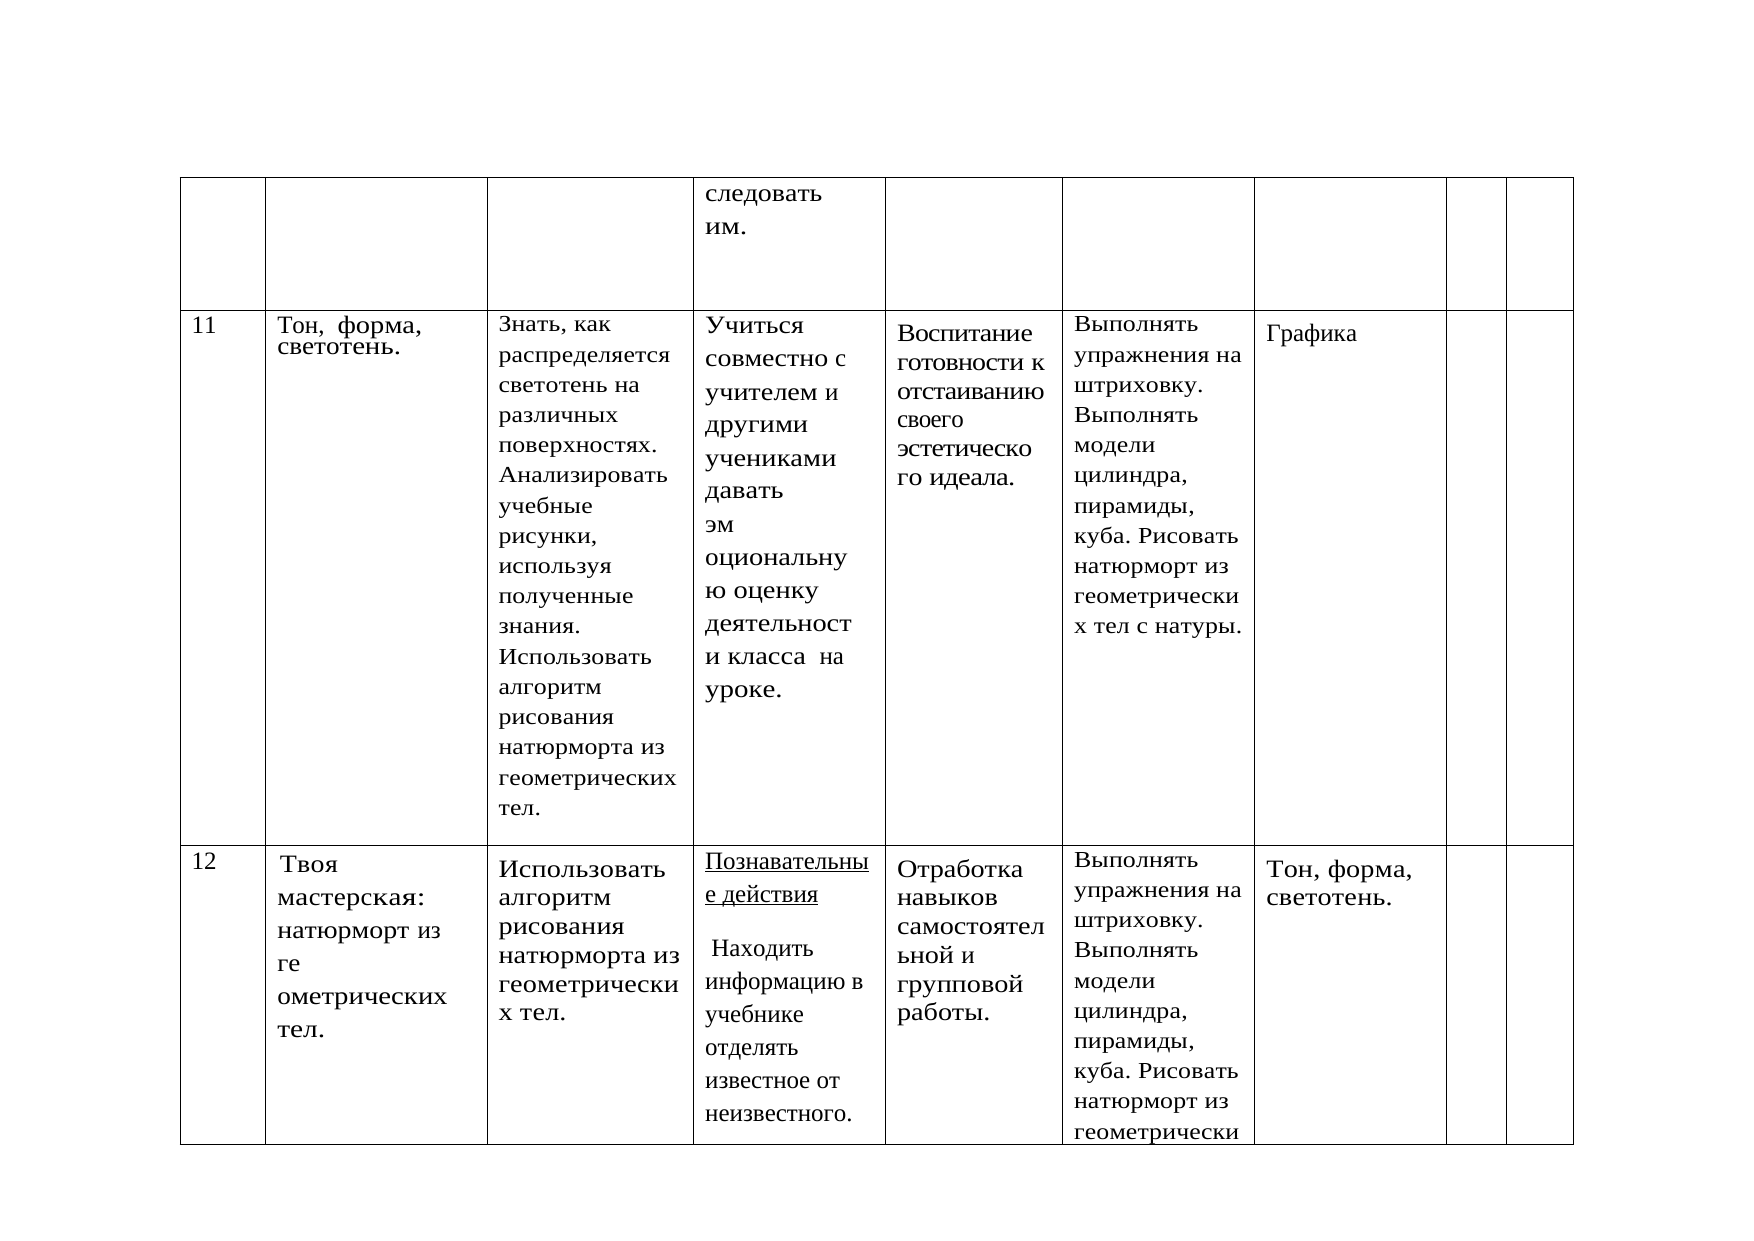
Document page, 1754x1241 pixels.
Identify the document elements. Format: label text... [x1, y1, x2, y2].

table_cell [1447, 311, 1506, 845]
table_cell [488, 846, 693, 1144]
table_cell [886, 846, 1062, 1144]
table_cell 10 [181, 178, 265, 309]
table_cell [1447, 178, 1506, 309]
table_cell Учиться совместно с учителем и другими учениками давать эмоциональную оценку деятельности класса на уроке. [694, 311, 885, 845]
table_cell Воспитание готовности к отстаиванию своего эстетического идеала. [886, 311, 1062, 845]
table_cell [1507, 846, 1573, 1144]
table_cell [1063, 178, 1254, 309]
table_cell Графика [1255, 311, 1446, 845]
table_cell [694, 846, 885, 1144]
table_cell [886, 178, 1062, 309]
table_cell Знать, как распределяется светотень на различных поверхностях. Анализировать учебные рисунки, используя полученные знания. Использовать алгоритм рисования натюрморта из геометрических тел. [488, 311, 693, 845]
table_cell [266, 178, 487, 309]
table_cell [1063, 846, 1254, 1144]
table_cell 12 [181, 846, 265, 1144]
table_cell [1255, 178, 1446, 309]
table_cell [1255, 846, 1446, 1144]
table_cell Выполнять упражнения на штриховку. Выполнять модели цилиндра, пирамиды, куба. Рисовать натюрморт из геометрических тел с натуры. [1063, 311, 1254, 845]
table_cell [1447, 846, 1506, 1144]
table_cell Тон, форма, светотень. [266, 311, 487, 845]
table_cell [266, 846, 487, 1144]
table_cell [1507, 178, 1573, 309]
table_cell 11 [181, 311, 265, 845]
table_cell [694, 178, 885, 309]
table_cell [1507, 311, 1573, 845]
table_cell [488, 178, 693, 309]
